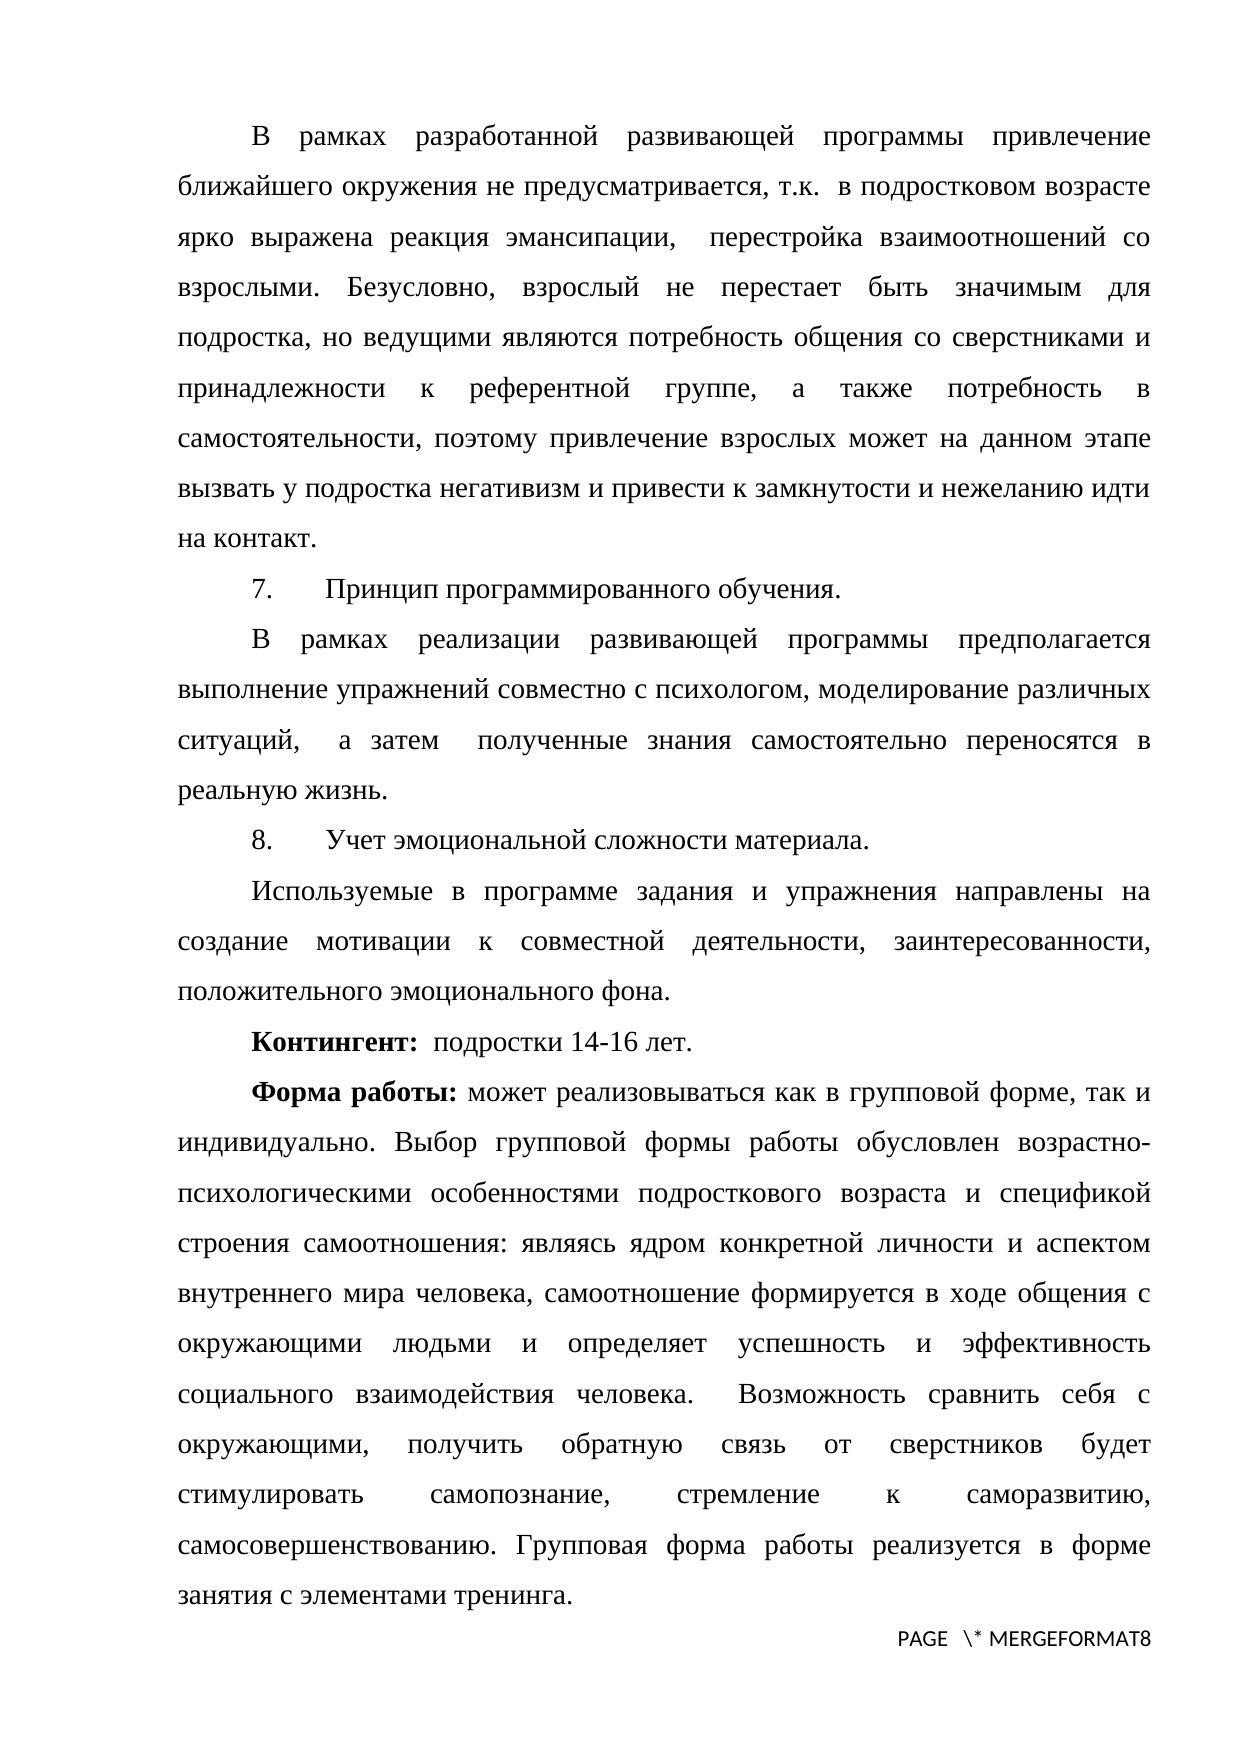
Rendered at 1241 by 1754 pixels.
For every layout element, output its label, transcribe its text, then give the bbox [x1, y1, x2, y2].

list В рамках реализации развивающей программы предполагается выполнение упражнений совместно с психологом, моделирование различных ситуаций, а затем полученные знания самостоятельно переносятся в реальную жизнь. [177, 621, 1152, 806]
text В рамках разработанной развивающей программы привлечение ближайшего окружения не предусматривается, т.к. в подростковом возрасте ярко выражена реакция эмансипации, перестройка взаимоотношений со взрослыми. Безусловно, взрослый не перестает быть значимым для подростка, но ведущими являются потребность общения со сверстниками и принадлежности к референтной группе, а также потребность в самостоятельности, поэтому привлечение взрослых может на данном этапе вызвать у подростка негативизм и привести к замкнутости и нежеланию идти на контакт. [177, 118, 1152, 554]
text Используемые в программе задания и упражнения направлены на создание мотивации к совместной деятельности, заинтересованности, положительного эмоционального фона. [177, 873, 1152, 1007]
text Форма работы: может реализовываться как в групповой форме, так и индивидуально. Выбор групповой формы работы обусловлен возрастно-психологическими особенностями подросткового возраста и спецификой строения самоотношения: являясь ядром конкретной личности и аспектом внутреннего мира человека, самоотношение формируется в ходе общения с окружающими людьми и определяет успешность и эффективность социального взаимодействия человека. Возможность сравнить себя с окружающими, получить обратную связь от сверстников будет стимулировать самопознание, стремление к саморазвитию, самосовершенствованию. Групповая форма работы реализуется в форме занятия с элементами тренинга. [177, 1074, 1152, 1611]
text Контингент: подростки 14-16 лет. [177, 1024, 1152, 1057]
list Учет эмоциональной сложности материала. [177, 822, 1152, 856]
list Принцип программированного обучения. [177, 571, 1152, 604]
